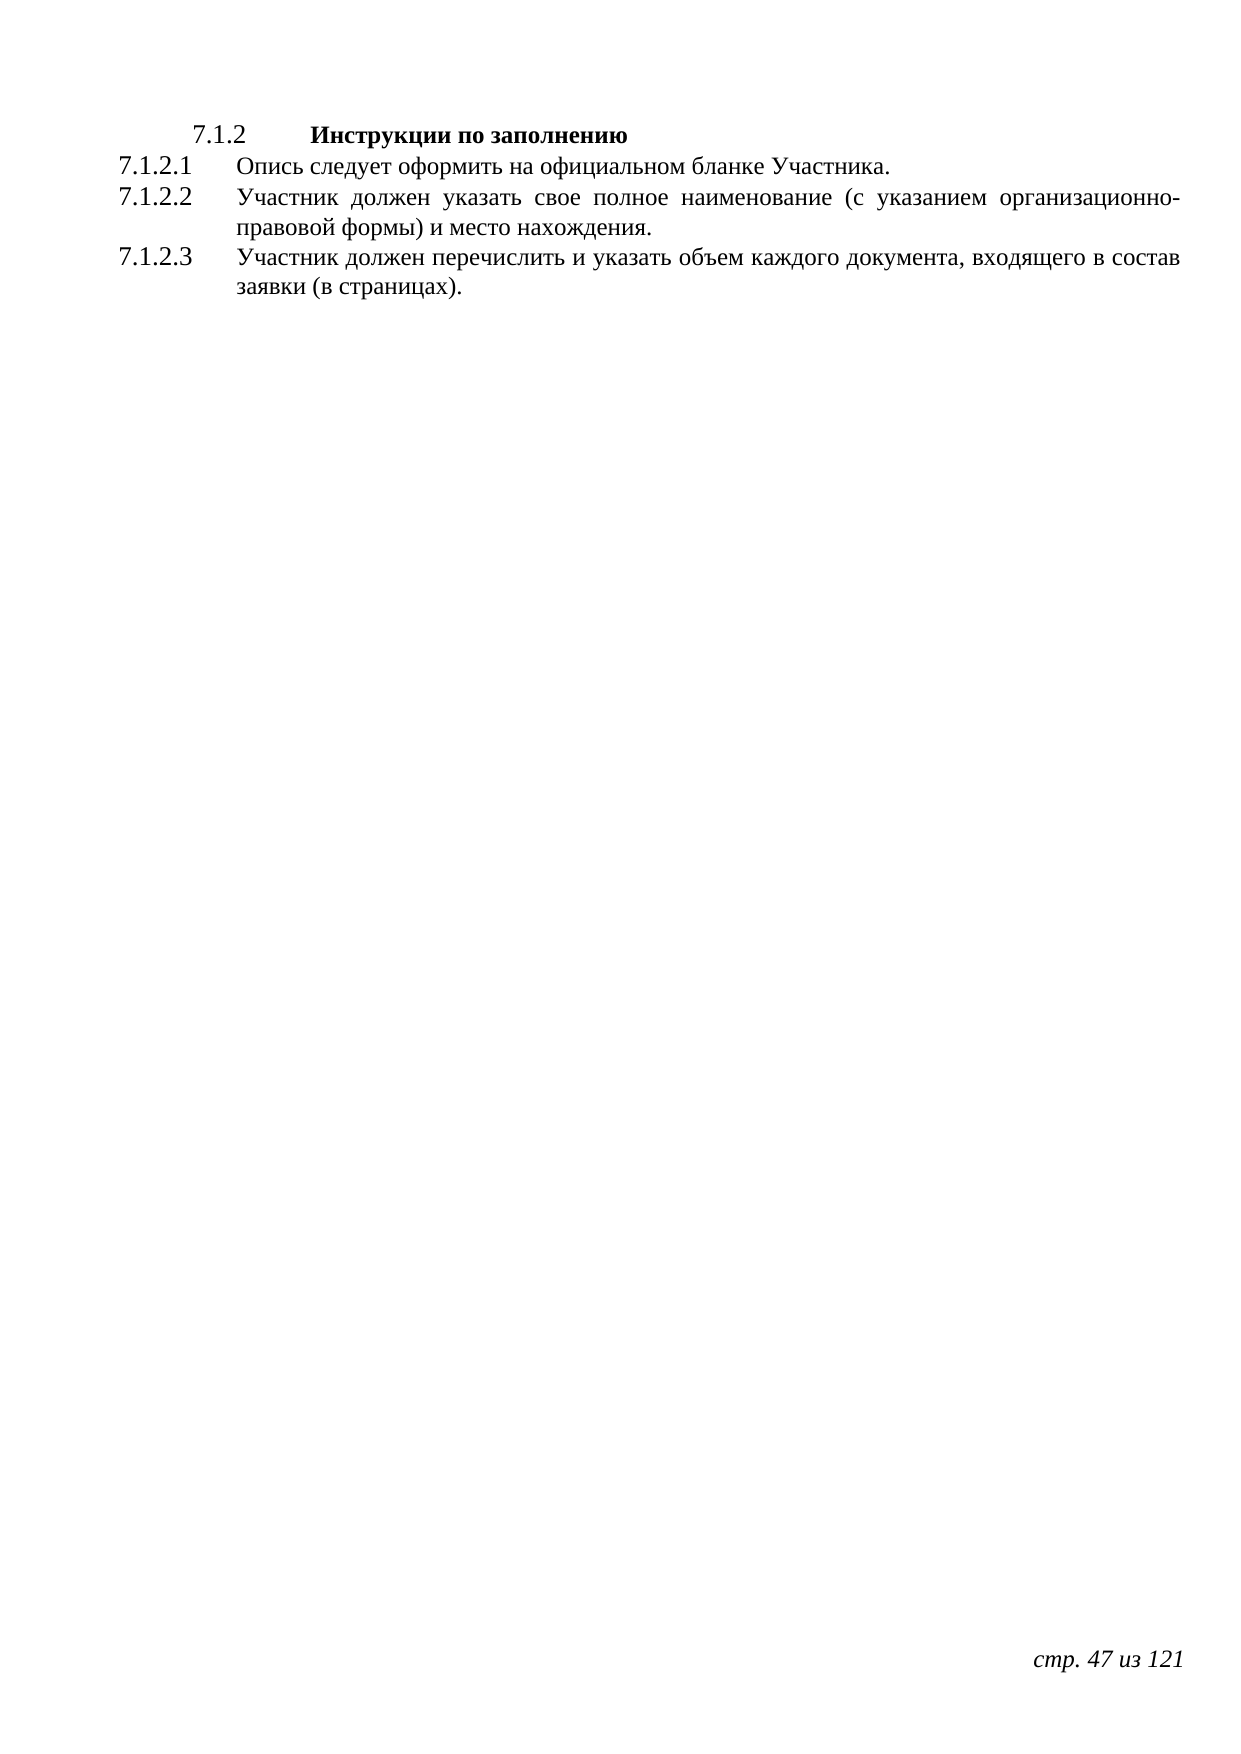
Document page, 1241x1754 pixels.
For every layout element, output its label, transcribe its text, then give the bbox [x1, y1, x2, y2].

list Опись следует оформить на официальном бланке Участника. [118, 149, 1181, 180]
list Инструкции по заполнению [192, 118, 1181, 149]
list Участник должен указать свое полное наименование (с указанием организационно-правовой формы) и место нахождения. [118, 180, 1181, 240]
list Участник должен перечислить и указать объем каждого документа, входящего в состав заявки (в страницах). [118, 240, 1181, 300]
